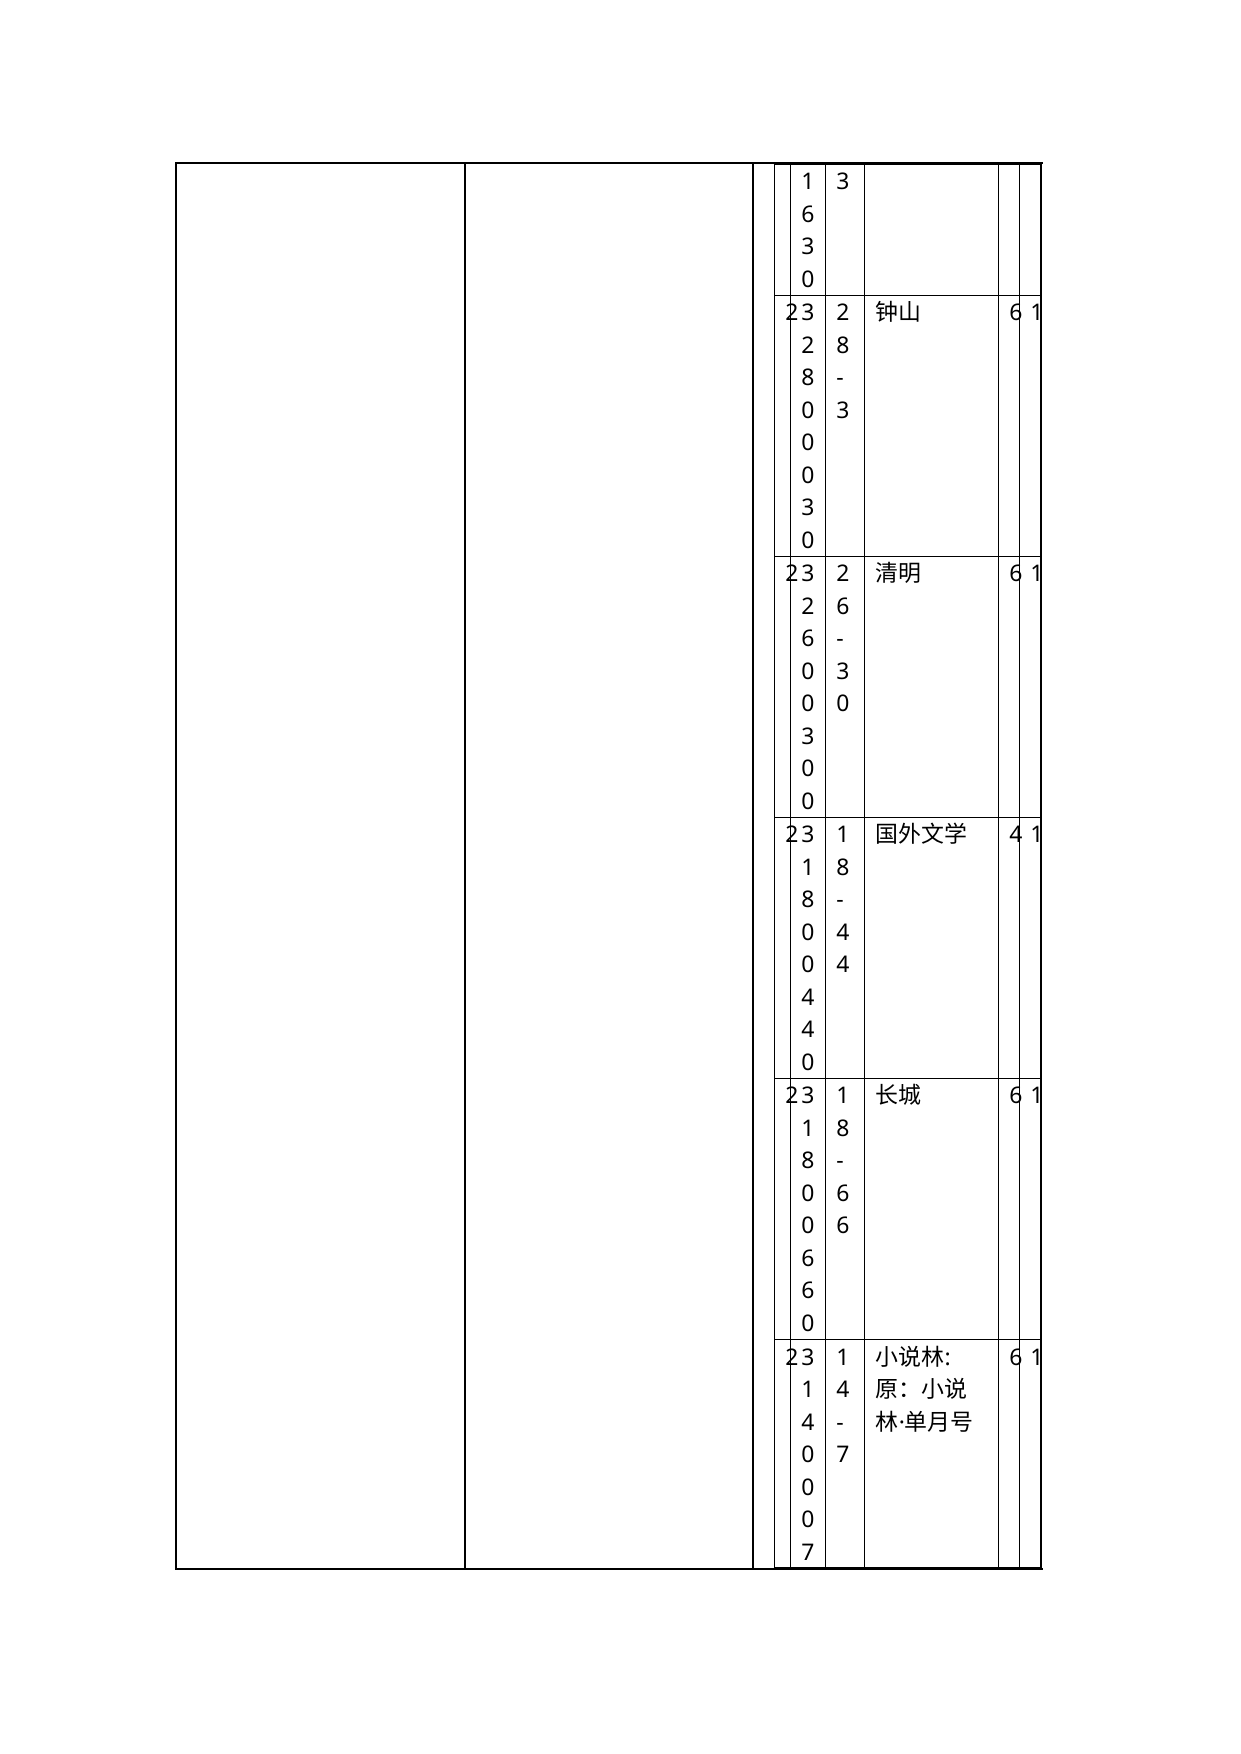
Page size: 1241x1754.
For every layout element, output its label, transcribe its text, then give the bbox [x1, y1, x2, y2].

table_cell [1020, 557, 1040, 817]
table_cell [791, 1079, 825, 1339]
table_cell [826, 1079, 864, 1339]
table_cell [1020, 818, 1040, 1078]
table_cell [177, 164, 464, 1568]
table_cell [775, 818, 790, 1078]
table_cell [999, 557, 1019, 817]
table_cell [754, 164, 774, 1568]
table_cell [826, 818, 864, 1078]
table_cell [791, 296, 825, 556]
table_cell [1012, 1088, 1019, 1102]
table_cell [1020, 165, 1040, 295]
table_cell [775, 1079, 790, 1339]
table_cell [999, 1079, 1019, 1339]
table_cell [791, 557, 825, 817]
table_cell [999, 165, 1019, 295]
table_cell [865, 165, 998, 295]
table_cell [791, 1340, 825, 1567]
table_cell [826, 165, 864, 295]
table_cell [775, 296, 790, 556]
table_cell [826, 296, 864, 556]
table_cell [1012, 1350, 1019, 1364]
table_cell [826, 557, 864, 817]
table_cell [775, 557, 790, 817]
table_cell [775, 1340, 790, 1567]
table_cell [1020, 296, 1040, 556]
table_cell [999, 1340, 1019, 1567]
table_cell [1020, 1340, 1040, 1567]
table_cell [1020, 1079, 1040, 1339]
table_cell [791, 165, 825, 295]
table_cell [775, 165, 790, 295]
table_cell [865, 1340, 998, 1567]
table_cell 1 [466, 164, 752, 1568]
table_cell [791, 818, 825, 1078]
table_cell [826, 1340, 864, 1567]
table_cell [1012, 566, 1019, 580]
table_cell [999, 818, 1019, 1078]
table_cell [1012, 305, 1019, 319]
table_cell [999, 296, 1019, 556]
